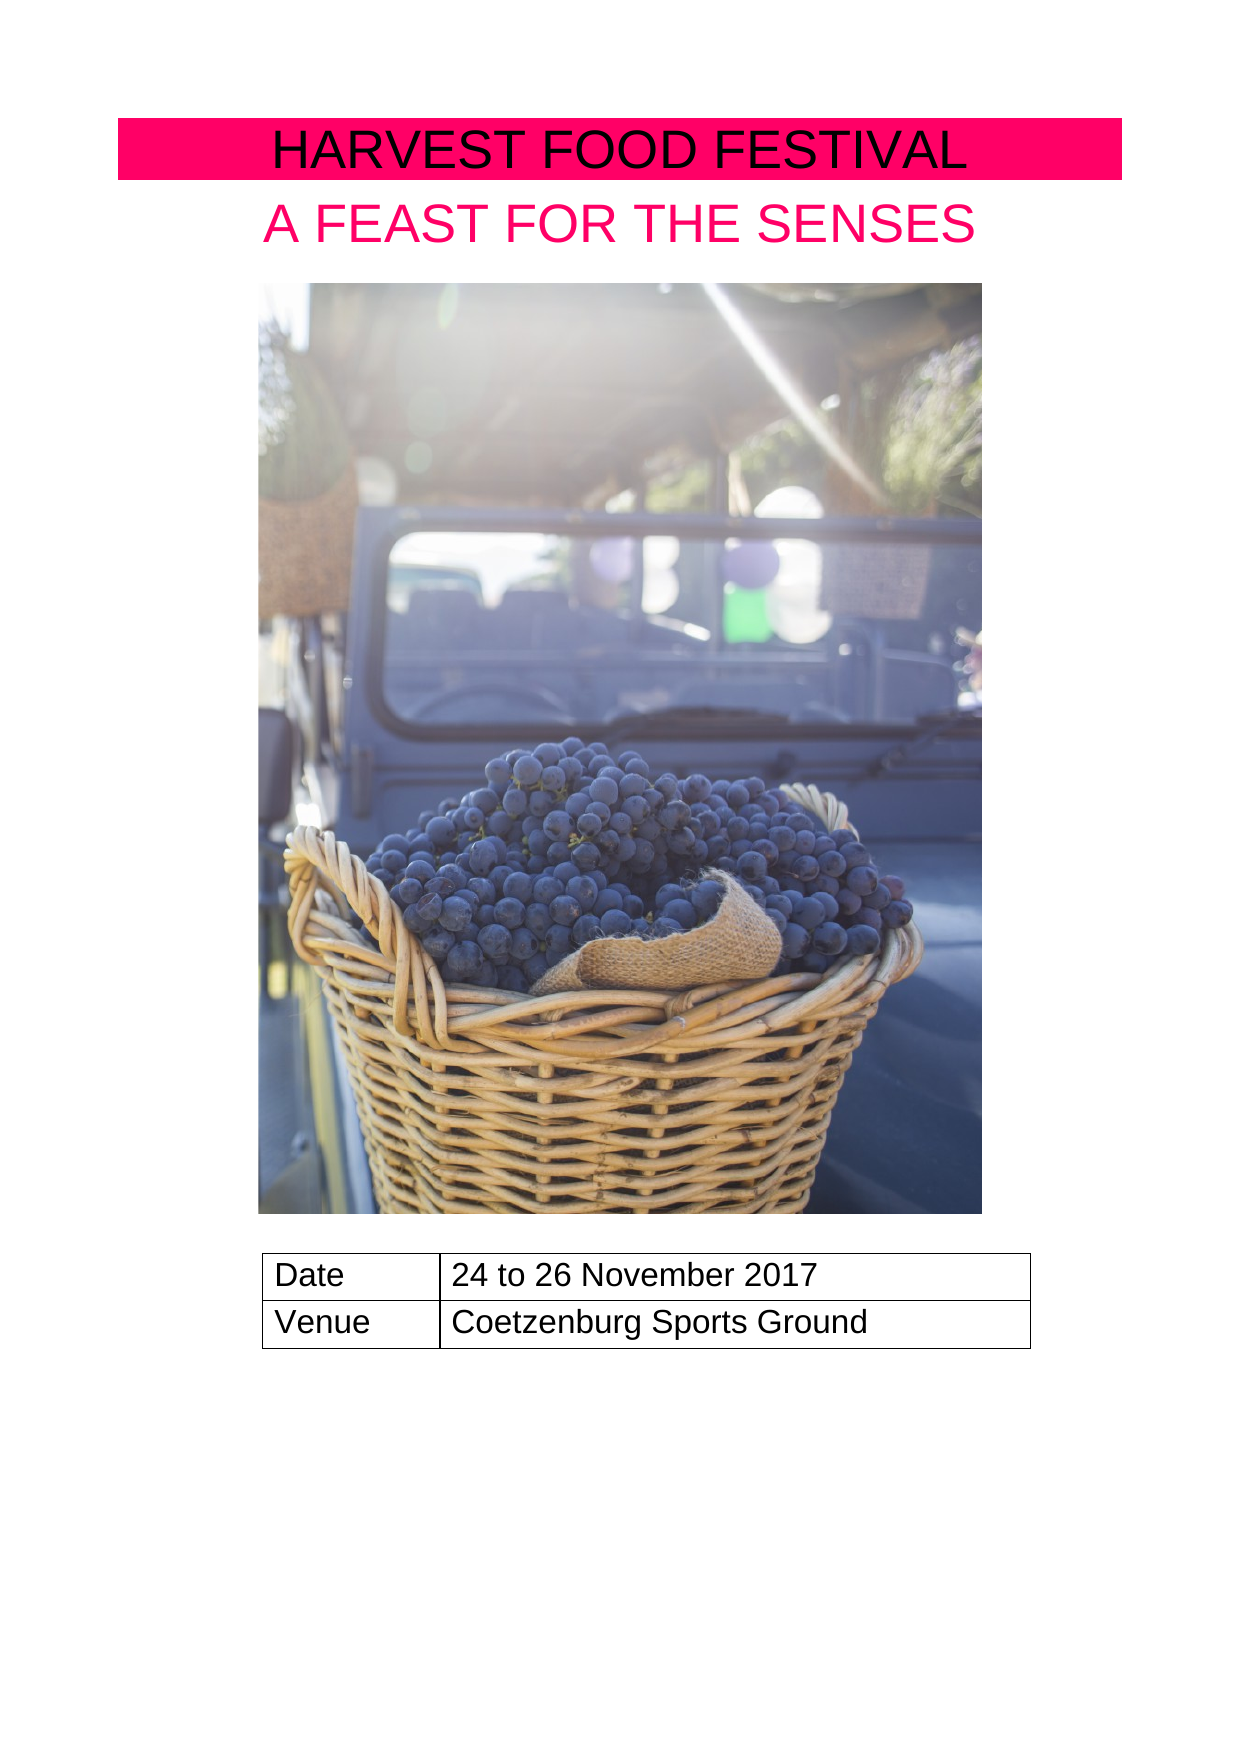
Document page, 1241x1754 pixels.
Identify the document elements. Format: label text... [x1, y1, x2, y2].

table_header 24 to 26 November 2017 [441, 1254, 1030, 1300]
text A FEAST FOR THE SENSES [118, 192, 1122, 254]
table_cell Coetzenburg Sports Ground [441, 1301, 1030, 1348]
table_cell Venue [263, 1301, 439, 1348]
table_header Date [263, 1254, 439, 1300]
picture [258, 283, 982, 1214]
text HARVEST FOOD FESTIVAL [118, 118, 1122, 180]
